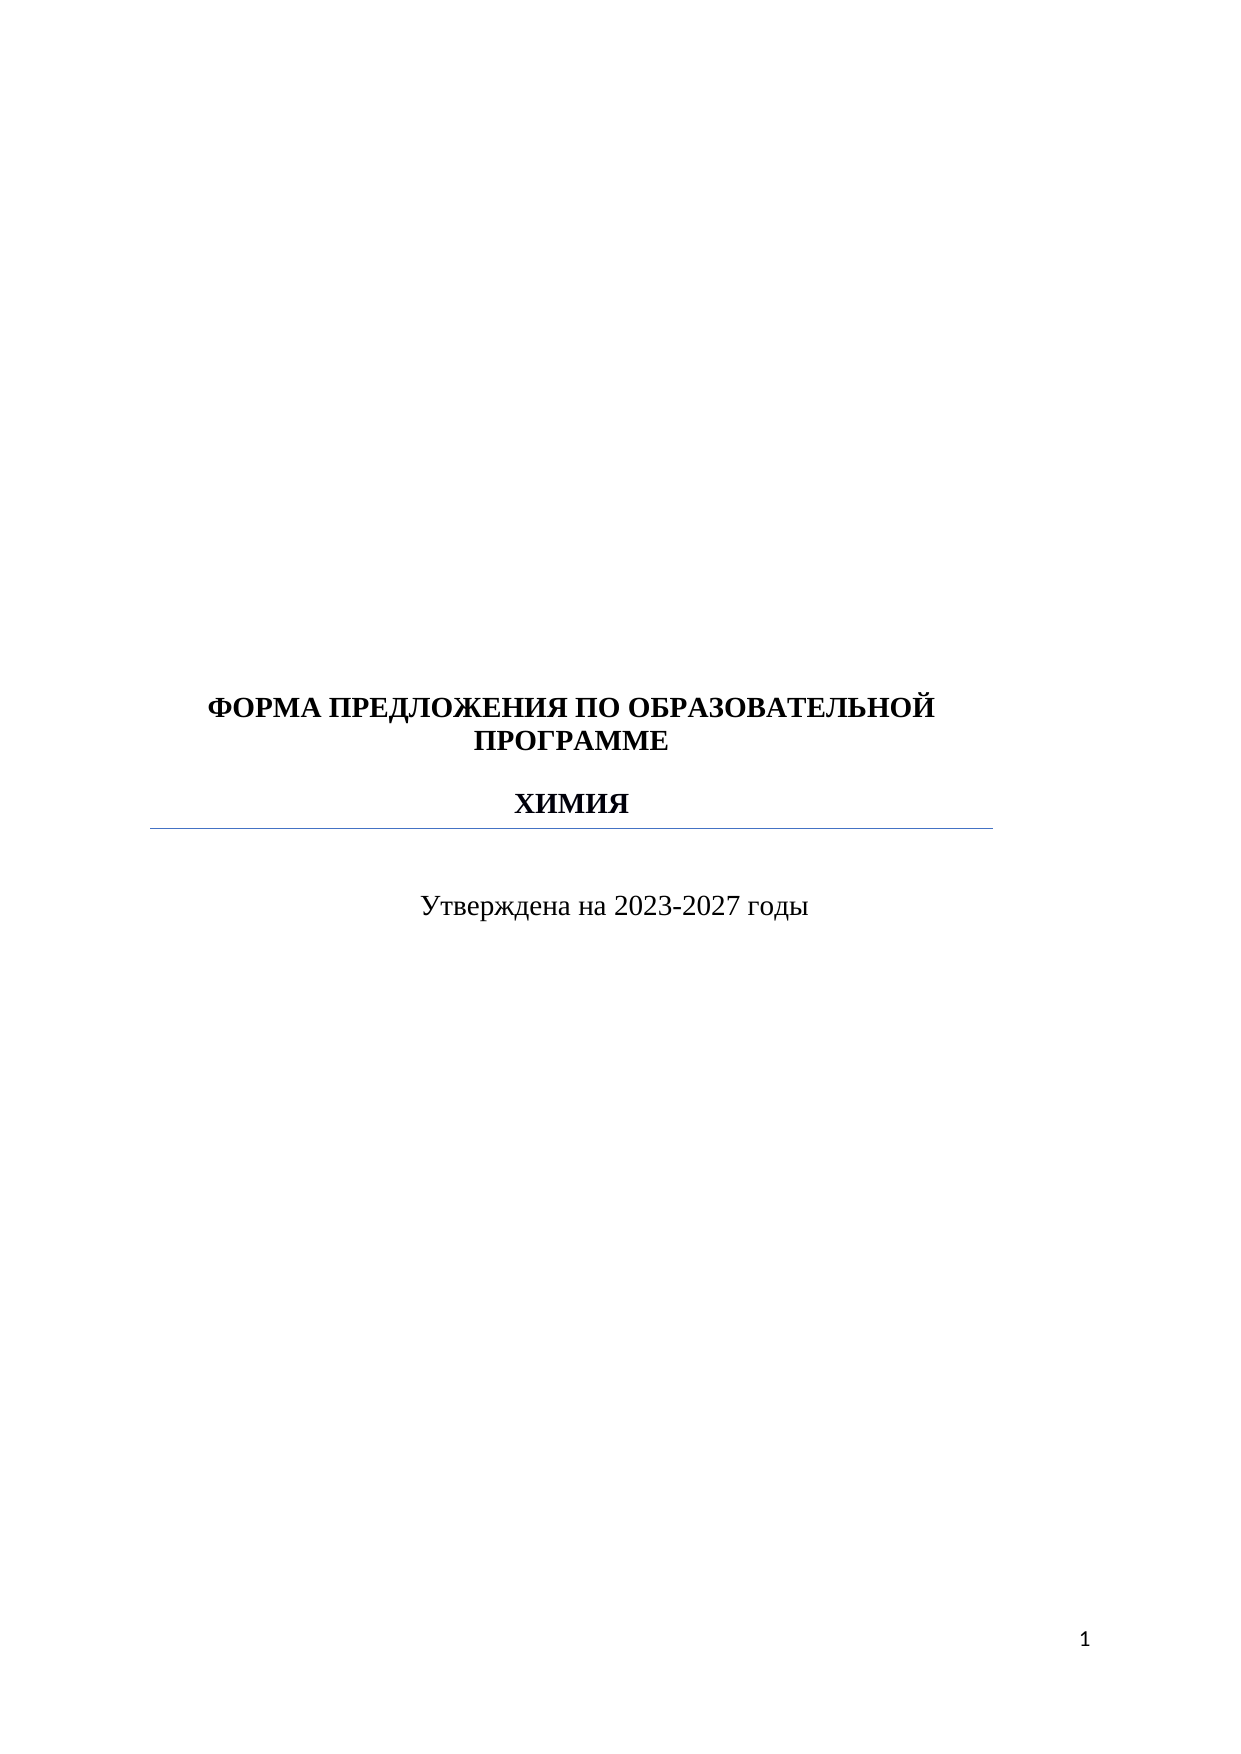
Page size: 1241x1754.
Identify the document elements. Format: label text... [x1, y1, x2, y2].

text ФОРМА ПРЕДЛОЖЕНИЯ ПО ОБРАЗОВАТЕЛЬНОЙ ПРОГРАММЕ [150, 690, 993, 765]
text ХИМИЯ [150, 786, 993, 828]
text Утверждена на 2023-2027 годы [150, 888, 1078, 921]
